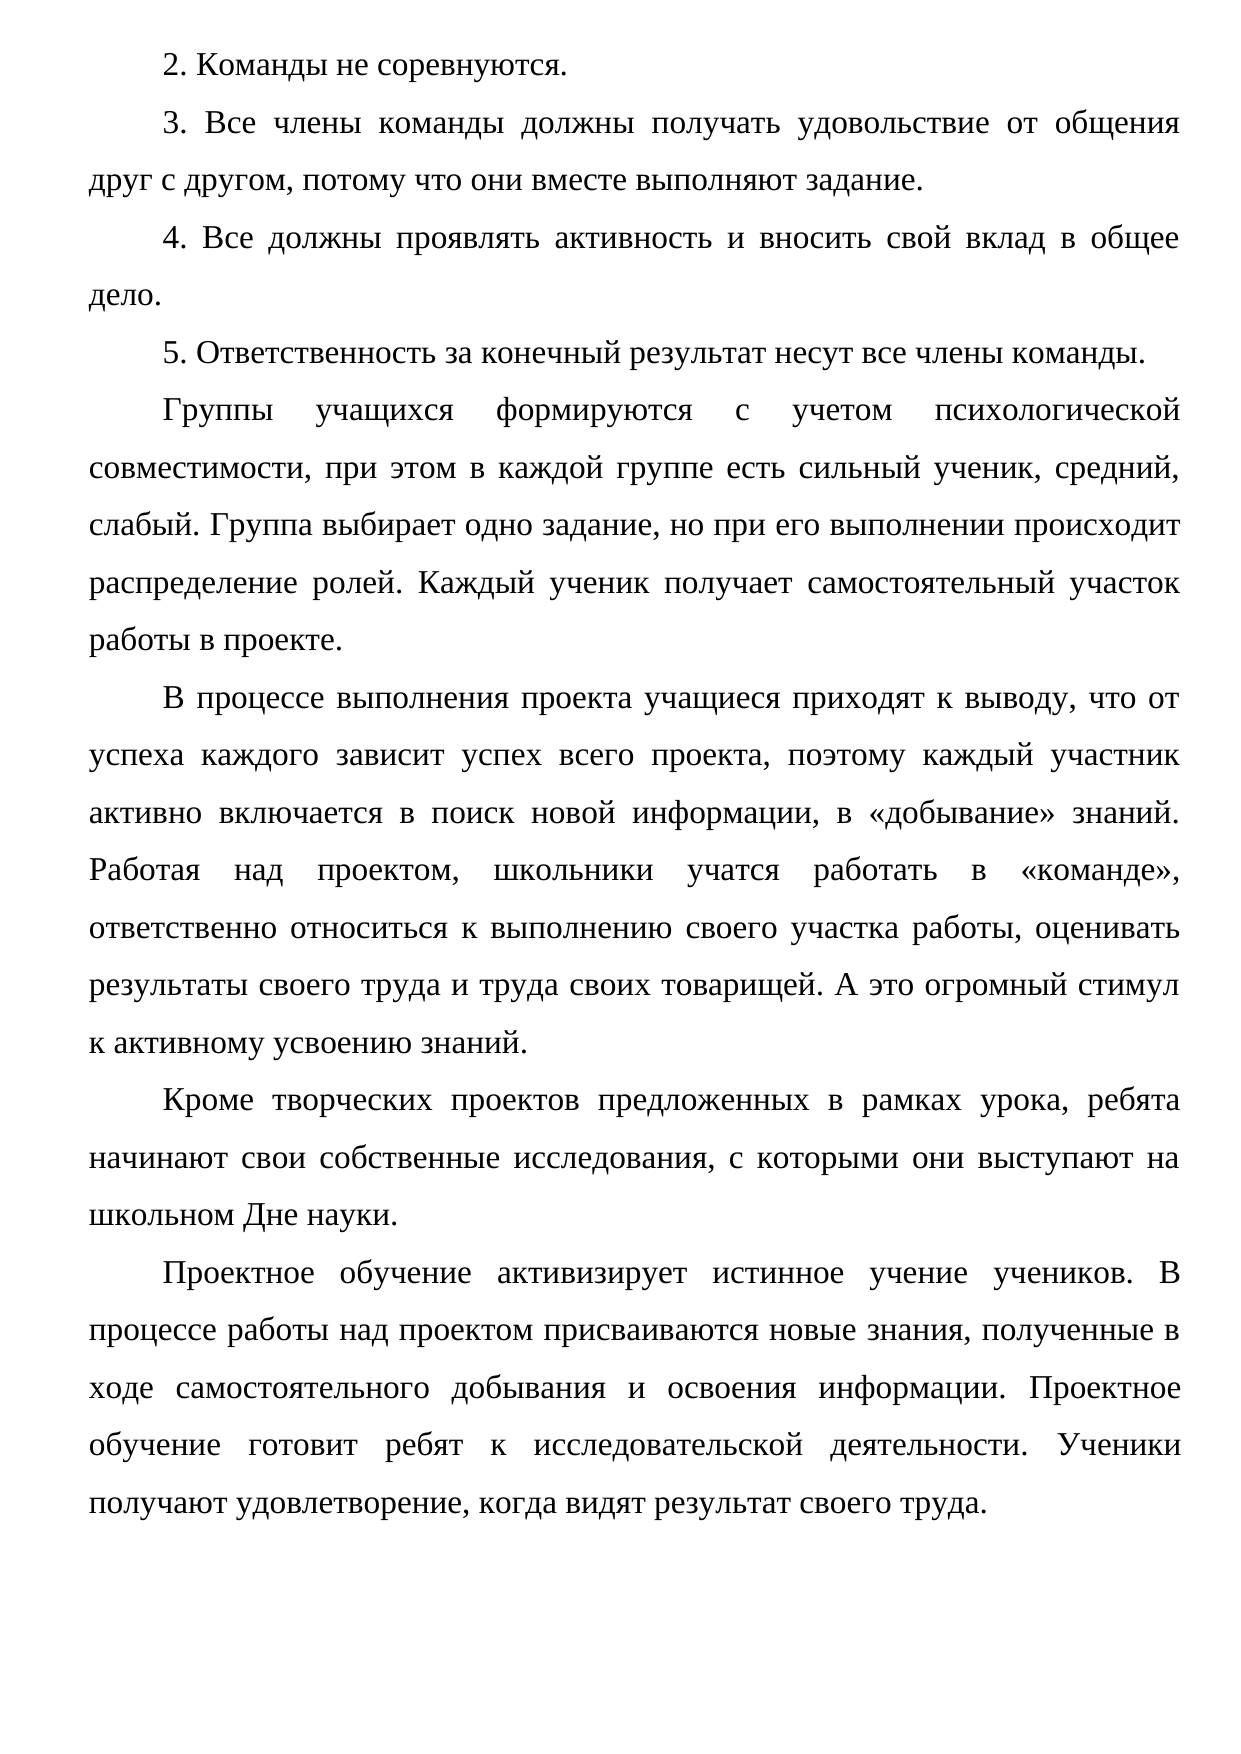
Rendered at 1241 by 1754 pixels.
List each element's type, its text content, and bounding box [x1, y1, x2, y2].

text В процессе выполнения проекта учащиеся приходят к выводу, что от успеха каждого зависит успех всего проекта, поэтому каждый участник активно включается в поиск новой информации, в «добывание» знаний. Работая над проектом, школьники учатся работать в «команде», ответственно относиться к выполнению своего участка работы, оценивать результаты своего труда и труда своих товарищей. А это огромный стимул к активному усвоению знаний. [89, 677, 1181, 1060]
text Группы учащихся формируются с учетом психологической совместимости, при этом в каждой группе есть сильный ученик, средний, слабый. Группа выбирает одно задание, но при его выполнении происходит распределение ролей. Каждый ученик получает самостоятельный участок работы в проекте. [89, 389, 1181, 658]
text 3. Все члены команды должны получать удовольствие от общения друг с другом, потому что они вместе выполняют задание. [89, 102, 1181, 198]
text Кроме творческих проектов предложенных в рамках урока, ребята начинают свои собственные исследования, с которыми они выступают на школьном Дне науки. [89, 1079, 1181, 1233]
text Проектное обучение активизирует истинное учение учеников. В процессе работы над проектом присваиваются новые знания, полученные в ходе самостоятельного добывания и освоения информации. Проектное обучение готовит ребят к исследовательской деятельности. Ученики получают удовлетворение, когда видят результат своего труда. [89, 1252, 1181, 1520]
text 4. Все должны проявлять активность и вносить свой вклад в общее дело. [89, 217, 1181, 313]
text 2. Команды не соревнуются. [89, 44, 1181, 83]
text 5. Ответственность за конечный результат несут все члены команды. [89, 332, 1181, 370]
